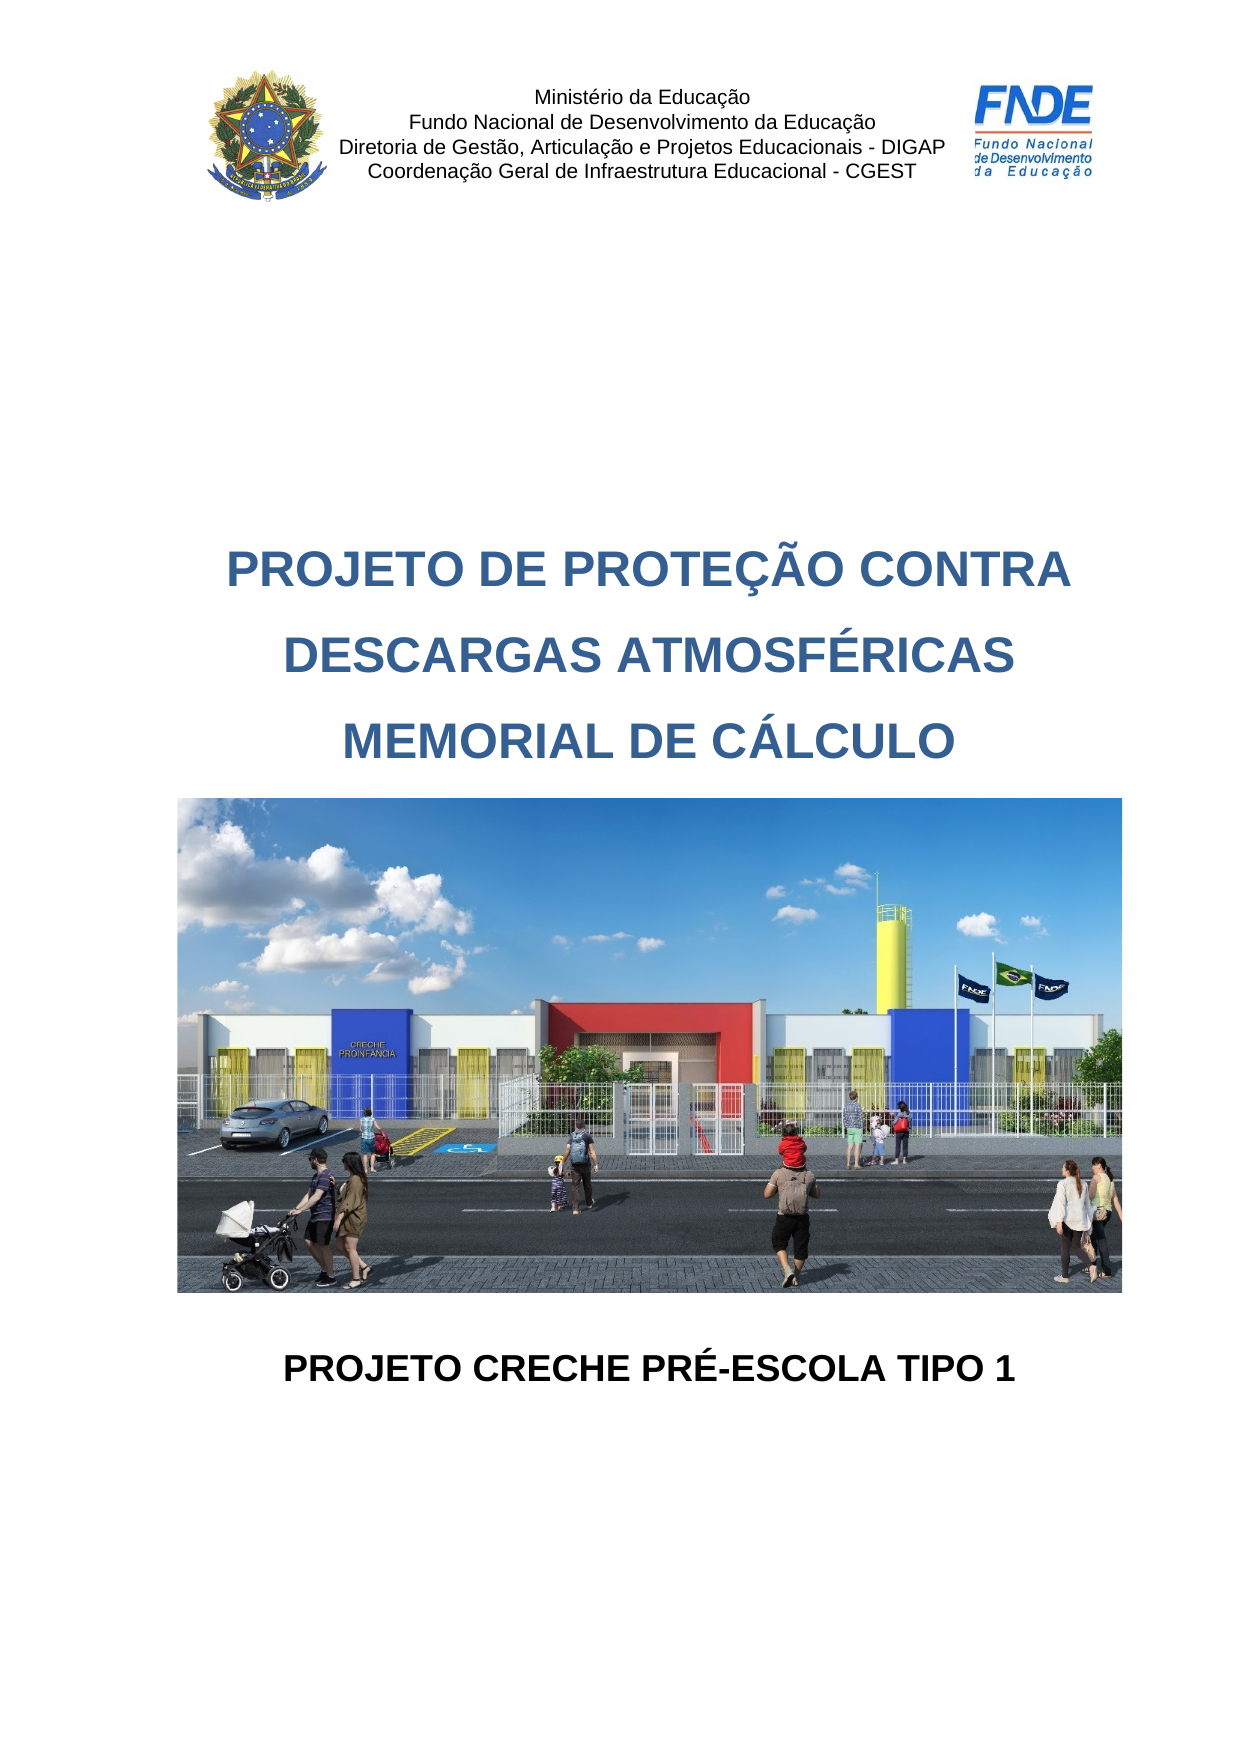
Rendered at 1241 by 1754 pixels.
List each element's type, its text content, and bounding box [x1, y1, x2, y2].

picture [974, 78, 1093, 183]
text PROJETO DE PROTEÇÃO CONTRA DESCARGAS ATMOSFÉRICAS [177, 539, 1122, 683]
text MEMORIAL DE CÁLCULO [177, 712, 1122, 769]
picture [198, 63, 333, 210]
text PROJETO CRECHE PRÉ-ESCOLA TIPO 1 [224, 1346, 1075, 1389]
picture [177, 798, 1123, 1293]
